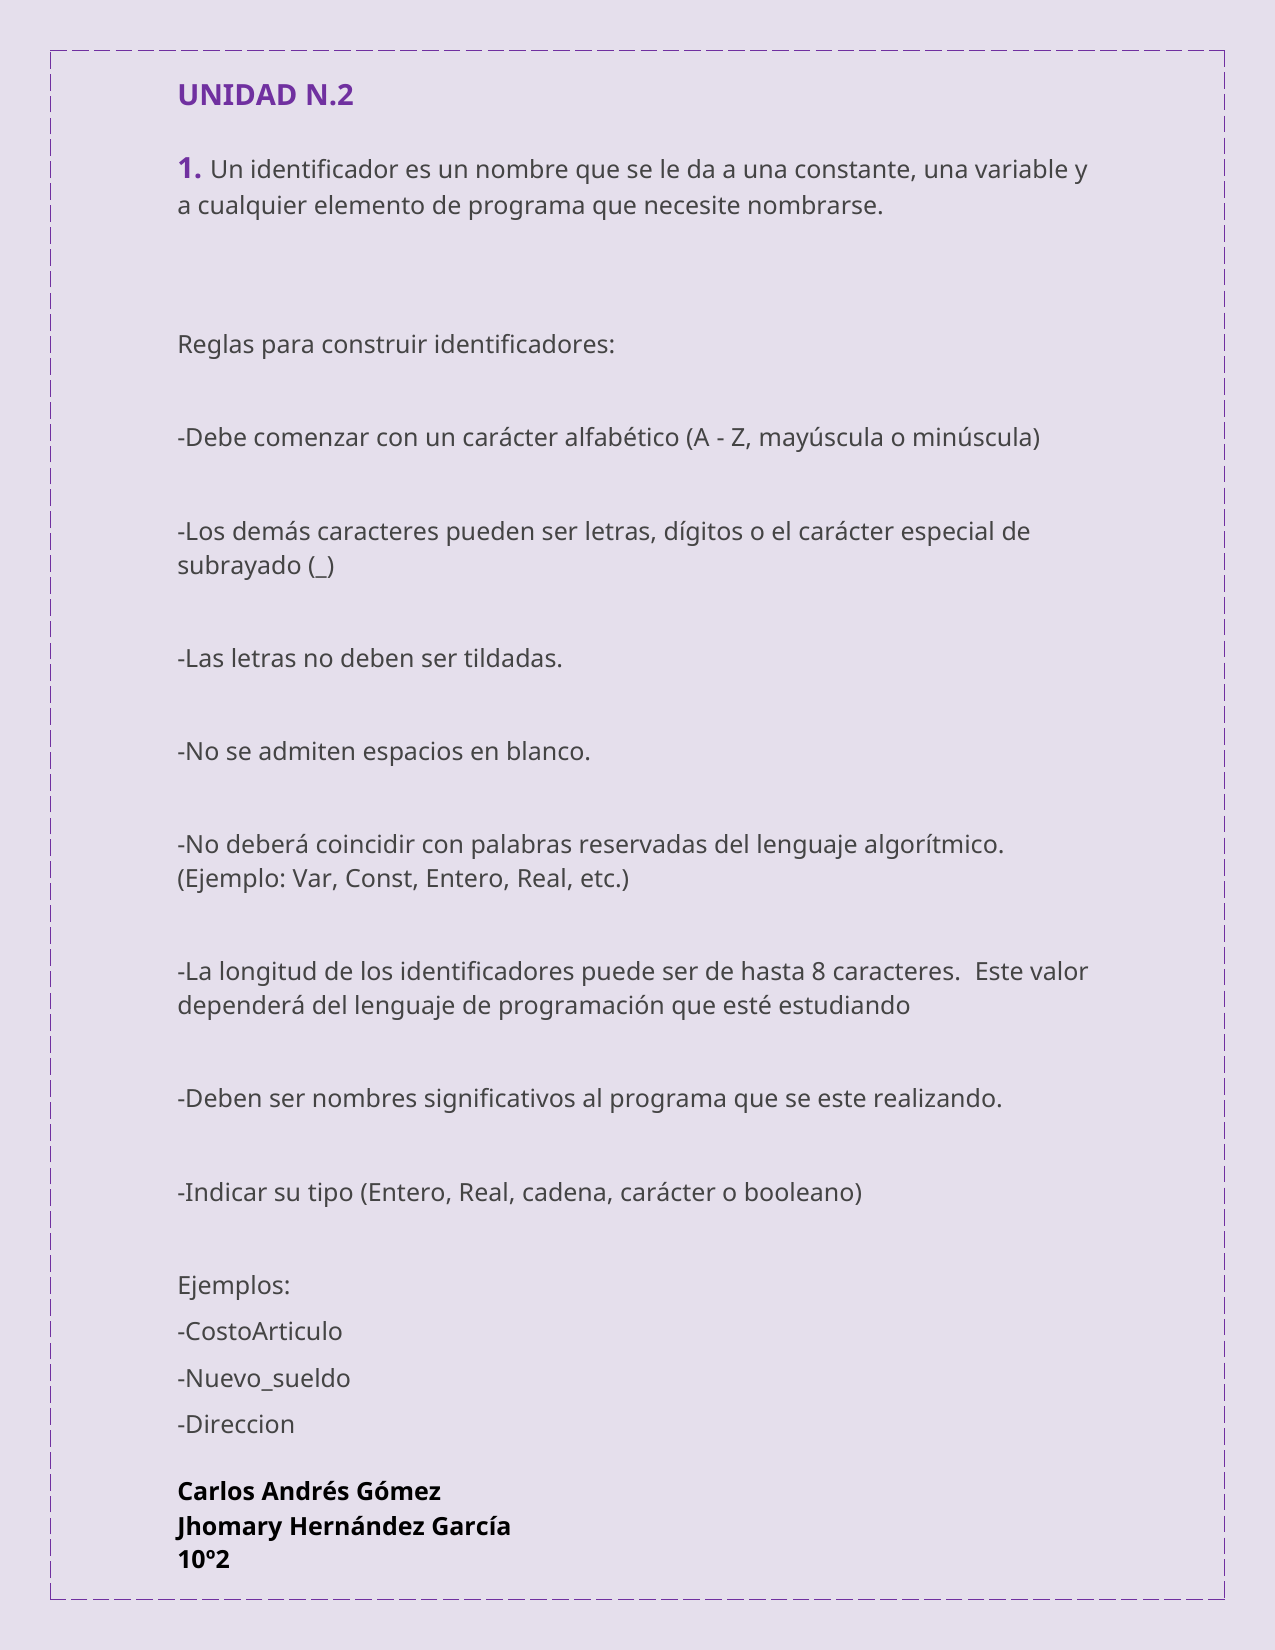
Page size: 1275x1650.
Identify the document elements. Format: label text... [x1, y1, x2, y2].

text -Deben ser nombres significativos al programa que se este realizando. [177, 1081, 1098, 1115]
text -Debe comenzar con un carácter alfabético (A - Z, mayúscula o minúscula) [177, 420, 1098, 454]
text -La longitud de los identificadores puede ser de hasta 8 caracteres. Este valor dependerá del lenguaje de programación que esté estudiando [177, 954, 1098, 1022]
text -Las letras no deben ser tildadas. [177, 640, 1098, 674]
text Ejemplos: [177, 1267, 1098, 1301]
text -Nuevo_sueldo [177, 1360, 1098, 1394]
text -Direccion [177, 1407, 1098, 1441]
text 1. Un identificador es un nombre que se le da a una constante, una variable y a cualquier elemento de programa que necesite nombrarse. [177, 148, 1098, 221]
text -No se admiten espacios en blanco. [177, 733, 1098, 768]
text -No deberá coincidir con palabras reservadas del lenguaje algorítmico. (Ejemplo: Var, Const, Entero, Real, etc.) [177, 827, 1098, 895]
text -Indicar su tipo (Entero, Real, cadena, carácter o booleano) [177, 1174, 1098, 1208]
text -CostoArticulo [177, 1314, 1098, 1348]
text Reglas para construir identificadores: [177, 327, 1098, 361]
text -Los demás caracteres pueden ser letras, dígitos o el carácter especial de subrayado (_) [177, 513, 1098, 581]
